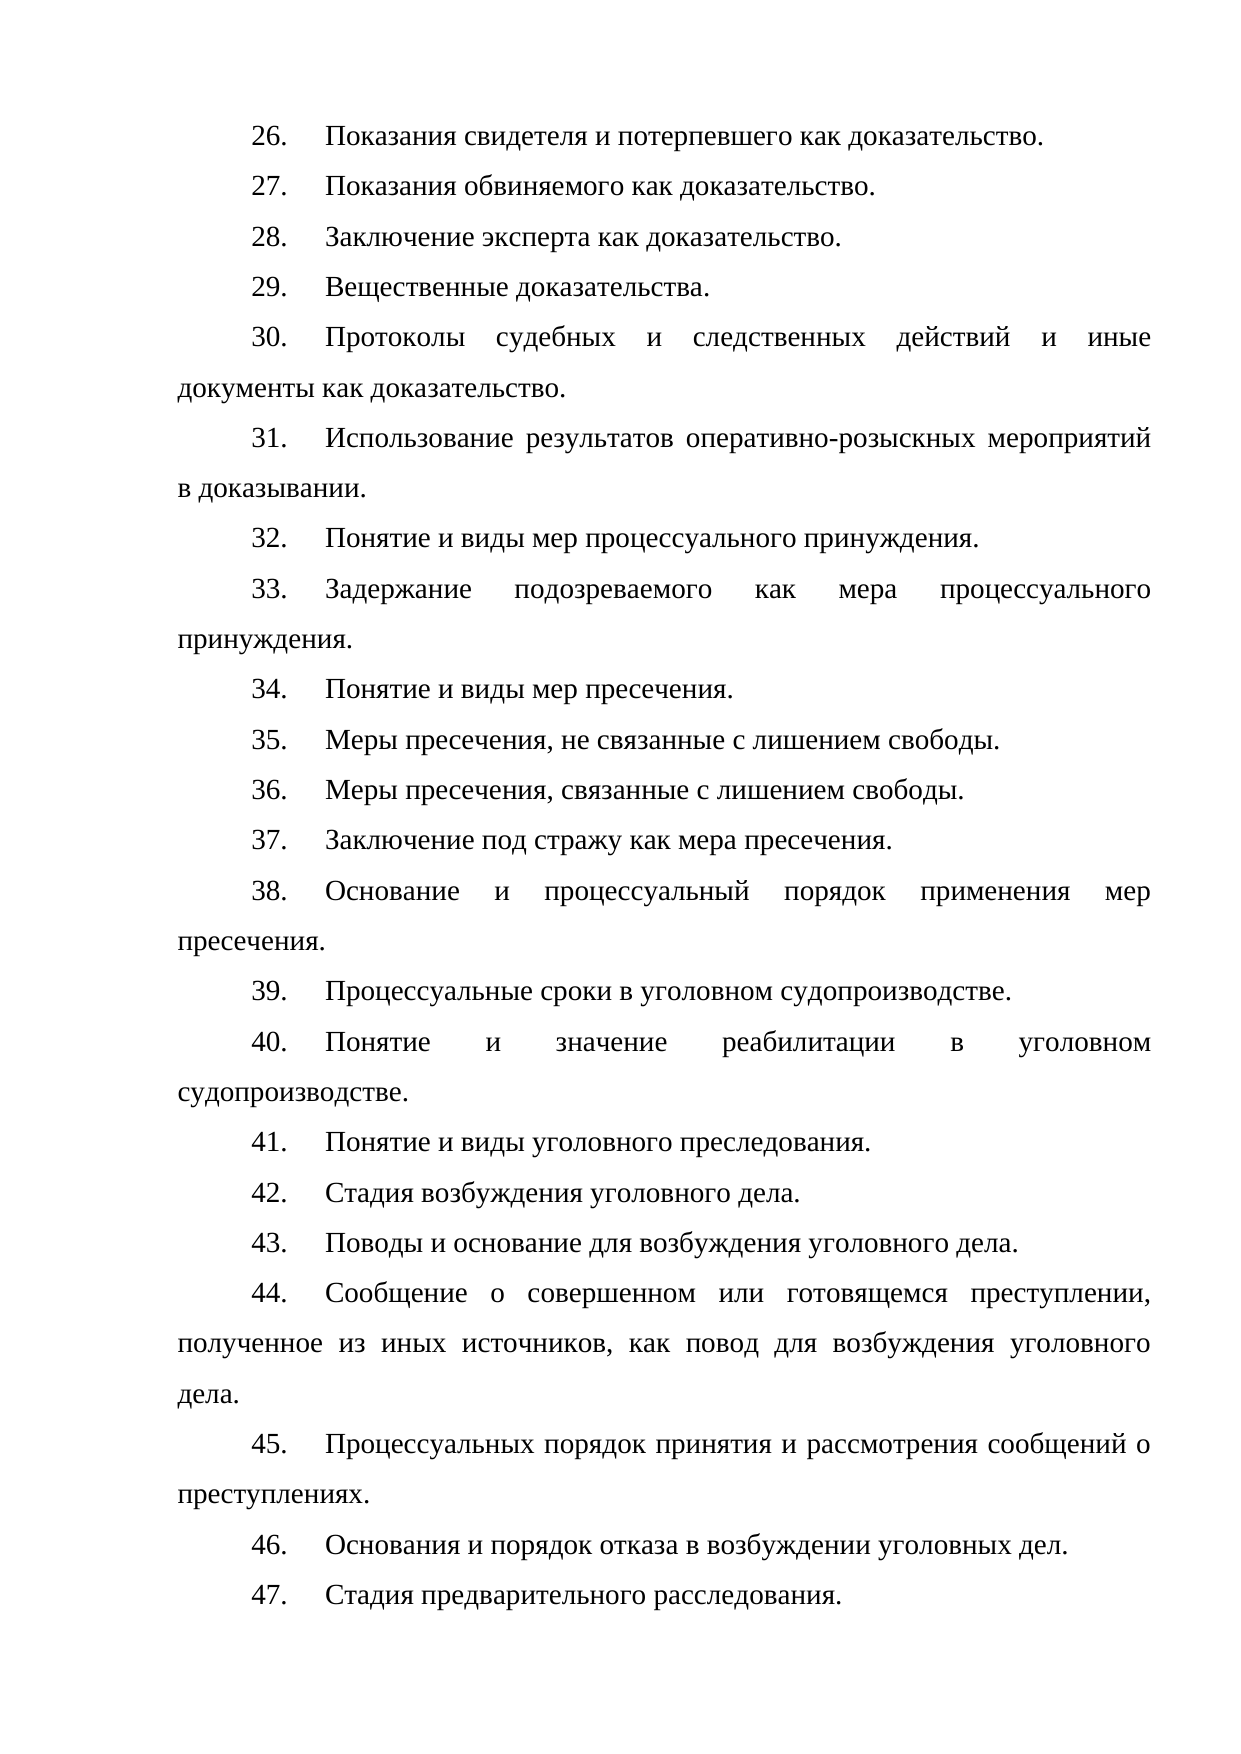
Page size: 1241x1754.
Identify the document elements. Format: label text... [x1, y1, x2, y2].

list Понятие и виды уголовного преследования. [177, 1124, 1152, 1158]
list Понятие и виды мер процессуального принуждения. [177, 521, 1152, 554]
list Стадия возбуждения уголовного дела. [177, 1175, 1152, 1208]
list Меры пресечения, не связанные с лишением свободы. [177, 722, 1152, 755]
list Основание и процессуальный порядок применения мер пресечения. [177, 873, 1152, 957]
list Процессуальных порядок принятия и рассмотрения сообщений о преступлениях. [177, 1426, 1152, 1510]
list Сообщение о совершенном или готовящемся преступлении, полученное из иных источников, как повод для возбуждения уголовного дела. [177, 1275, 1152, 1409]
list Показания свидетеля и потерпевшего как доказательство. [177, 118, 1152, 152]
list Заключение под стражу как мера пресечения. [177, 822, 1152, 856]
list Меры пресечения, связанные с лишением свободы. [177, 772, 1152, 806]
list Понятие и значение реабилитации в уголовном судопроизводстве. [177, 1024, 1152, 1108]
list Показания обвиняемого как доказательство. [177, 168, 1152, 202]
list Поводы и основание для возбуждения уголовного дела. [177, 1225, 1152, 1258]
list Понятие и виды мер пресечения. [177, 672, 1152, 705]
list Использование результатов оперативно-розыскных мероприятий в доказывании. [177, 420, 1152, 504]
list Стадия предварительного расследования. [177, 1577, 1152, 1611]
list Заключение эксперта как доказательство. [177, 219, 1152, 252]
list Вещественные доказательства. [177, 269, 1152, 303]
list Протоколы судебных и следственных действий и иные документы как доказательство. [177, 319, 1152, 403]
list Задержание подозреваемого как мера процессуального принуждения. [177, 571, 1152, 655]
list Основания и порядок отказа в возбуждении уголовных дел. [177, 1527, 1152, 1560]
list Процессуальные сроки в уголовном судопроизводстве. [177, 973, 1152, 1007]
